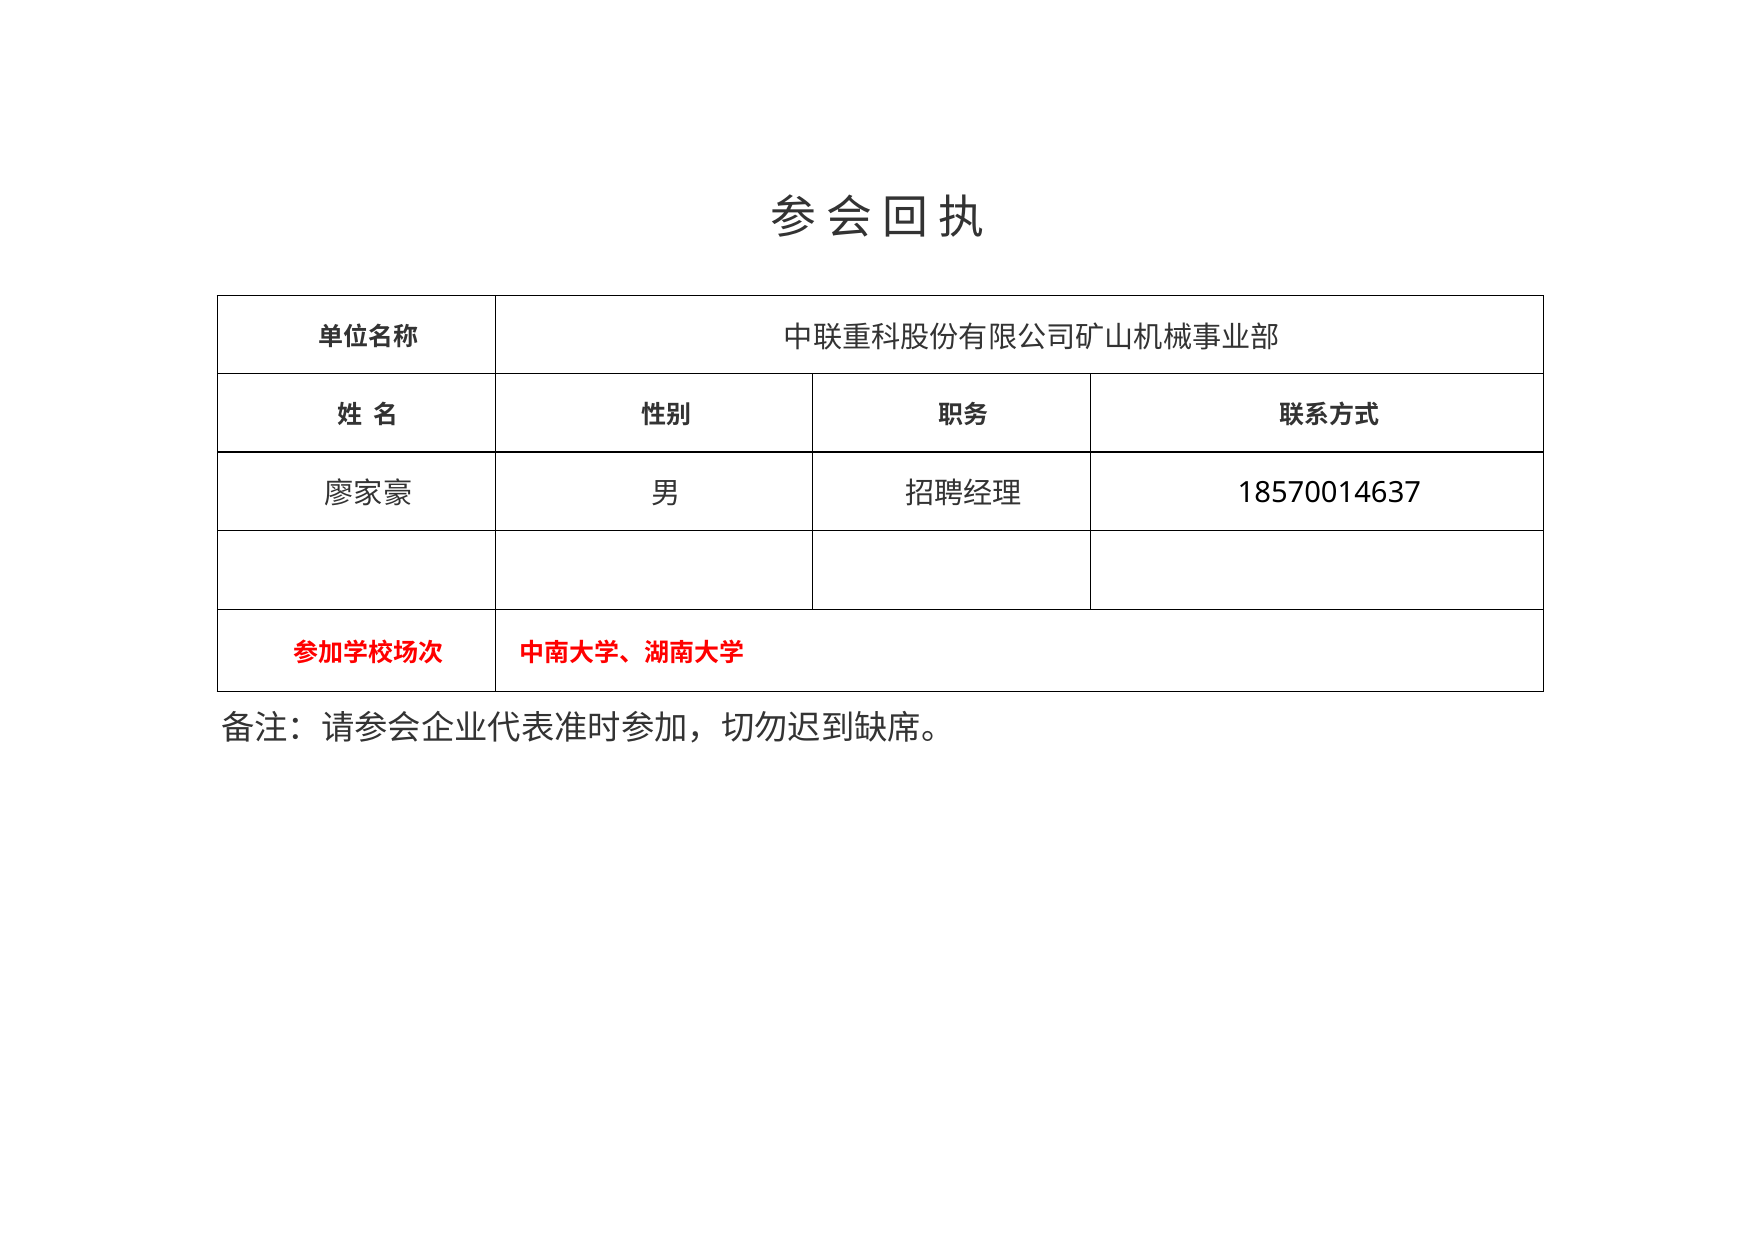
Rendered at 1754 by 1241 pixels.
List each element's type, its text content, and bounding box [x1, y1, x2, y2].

table_cell [1091, 531, 1543, 609]
table_cell 男 [496, 453, 812, 529]
text 备注：请参会企业代表准时参加，切勿迟到缺席。 [187, 692, 1590, 757]
table_cell 联系方式 [1091, 374, 1543, 451]
table_cell 姓 名 [218, 374, 495, 451]
table_header 单位名称 [218, 296, 495, 373]
table_cell 廖家豪 [218, 453, 495, 529]
table_cell [218, 531, 495, 609]
table_cell 职务 [813, 374, 1090, 451]
table_cell [813, 531, 1090, 609]
table_cell 性别 [496, 374, 812, 451]
table_cell 中南大学、湖南大学 [496, 610, 1543, 691]
table_header 中联重科股份有限公司矿山机械事业部 [496, 296, 1543, 373]
text 参 会 回 执 [187, 165, 1566, 263]
table_cell 参加学校场次 [218, 610, 495, 691]
table_cell 招聘经理 [813, 453, 1090, 529]
table_cell 18570014637 [1091, 453, 1543, 529]
table_cell [496, 531, 812, 609]
